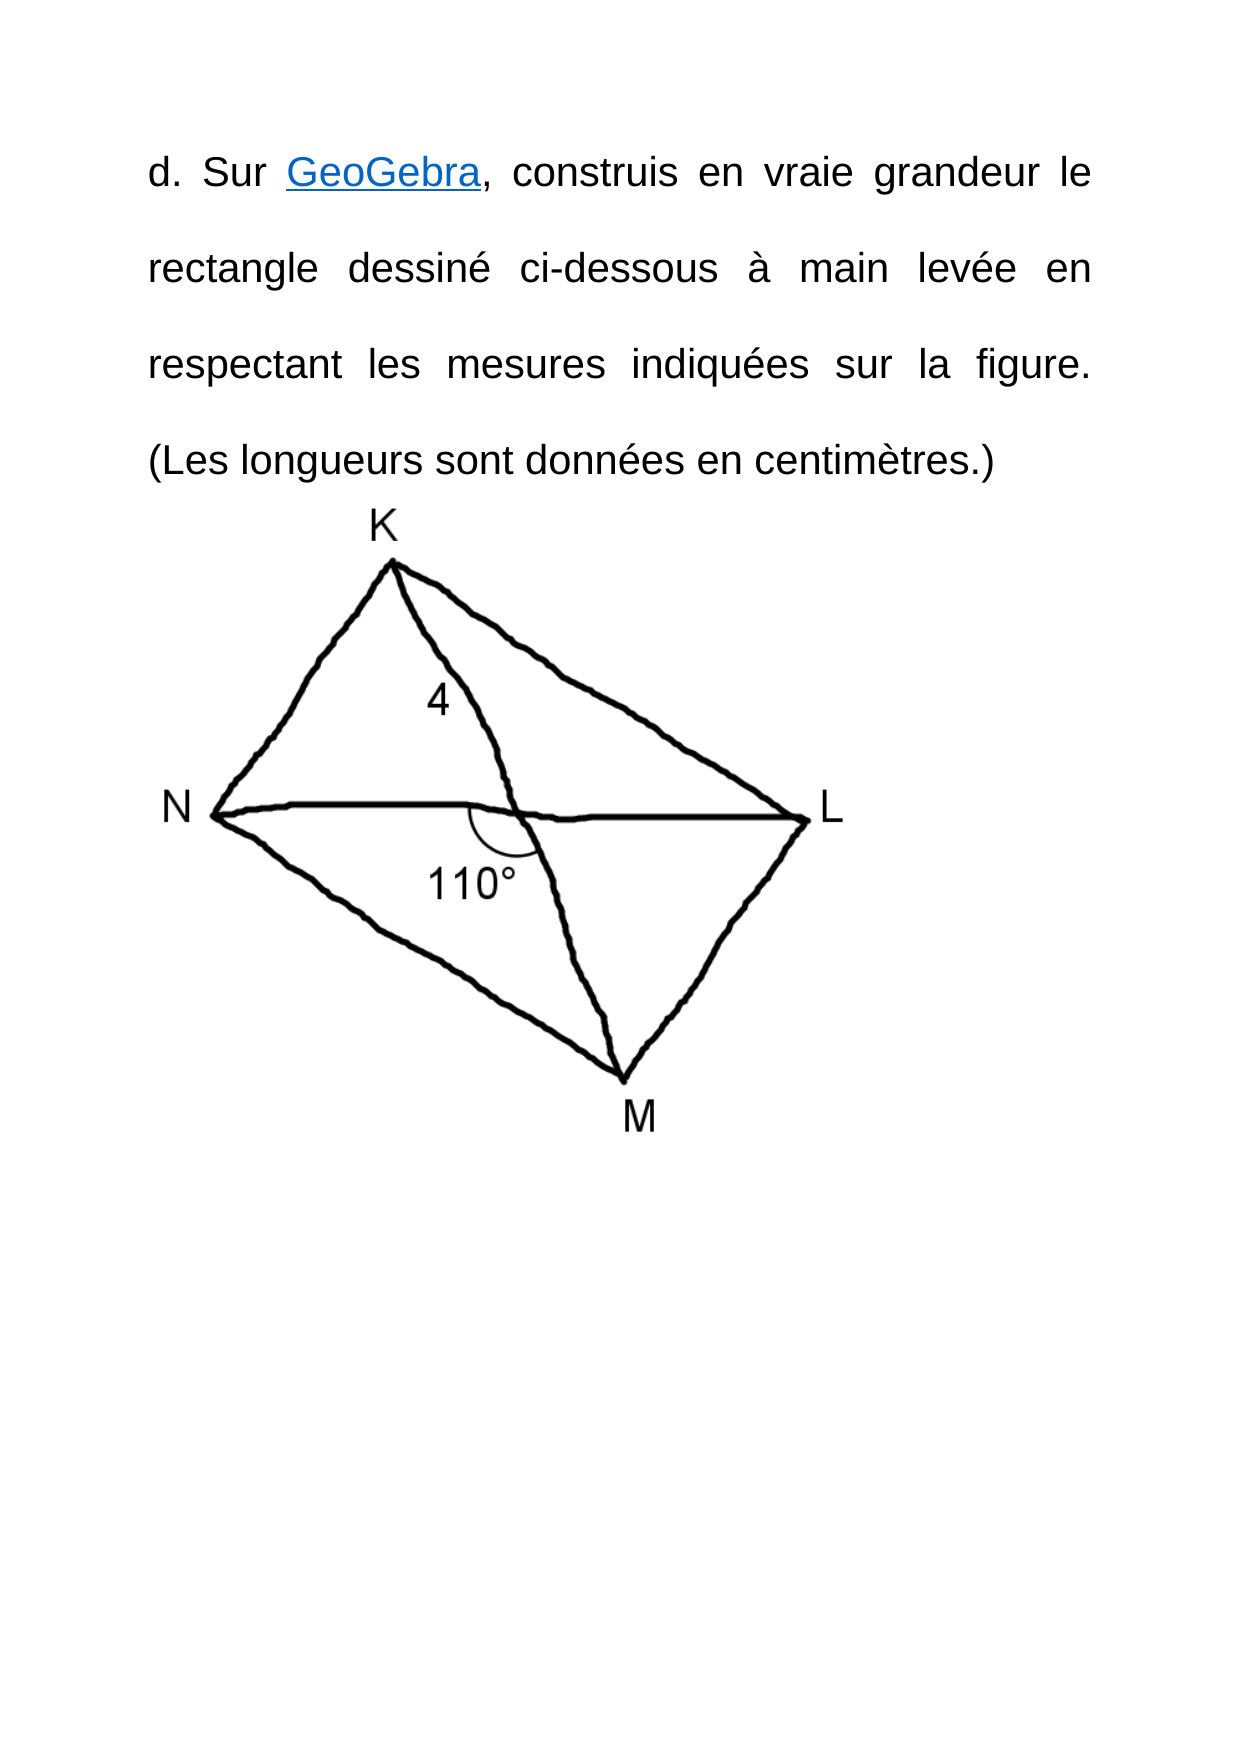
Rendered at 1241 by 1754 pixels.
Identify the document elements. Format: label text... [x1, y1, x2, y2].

text d. Sur GeoGebra, construis en vraie grandeur le rectangle dessiné ci-dessous à main levée en respectant les mesures indiquées sur la figure. (Les longueurs sont données en centimètres.) [148, 148, 1093, 483]
